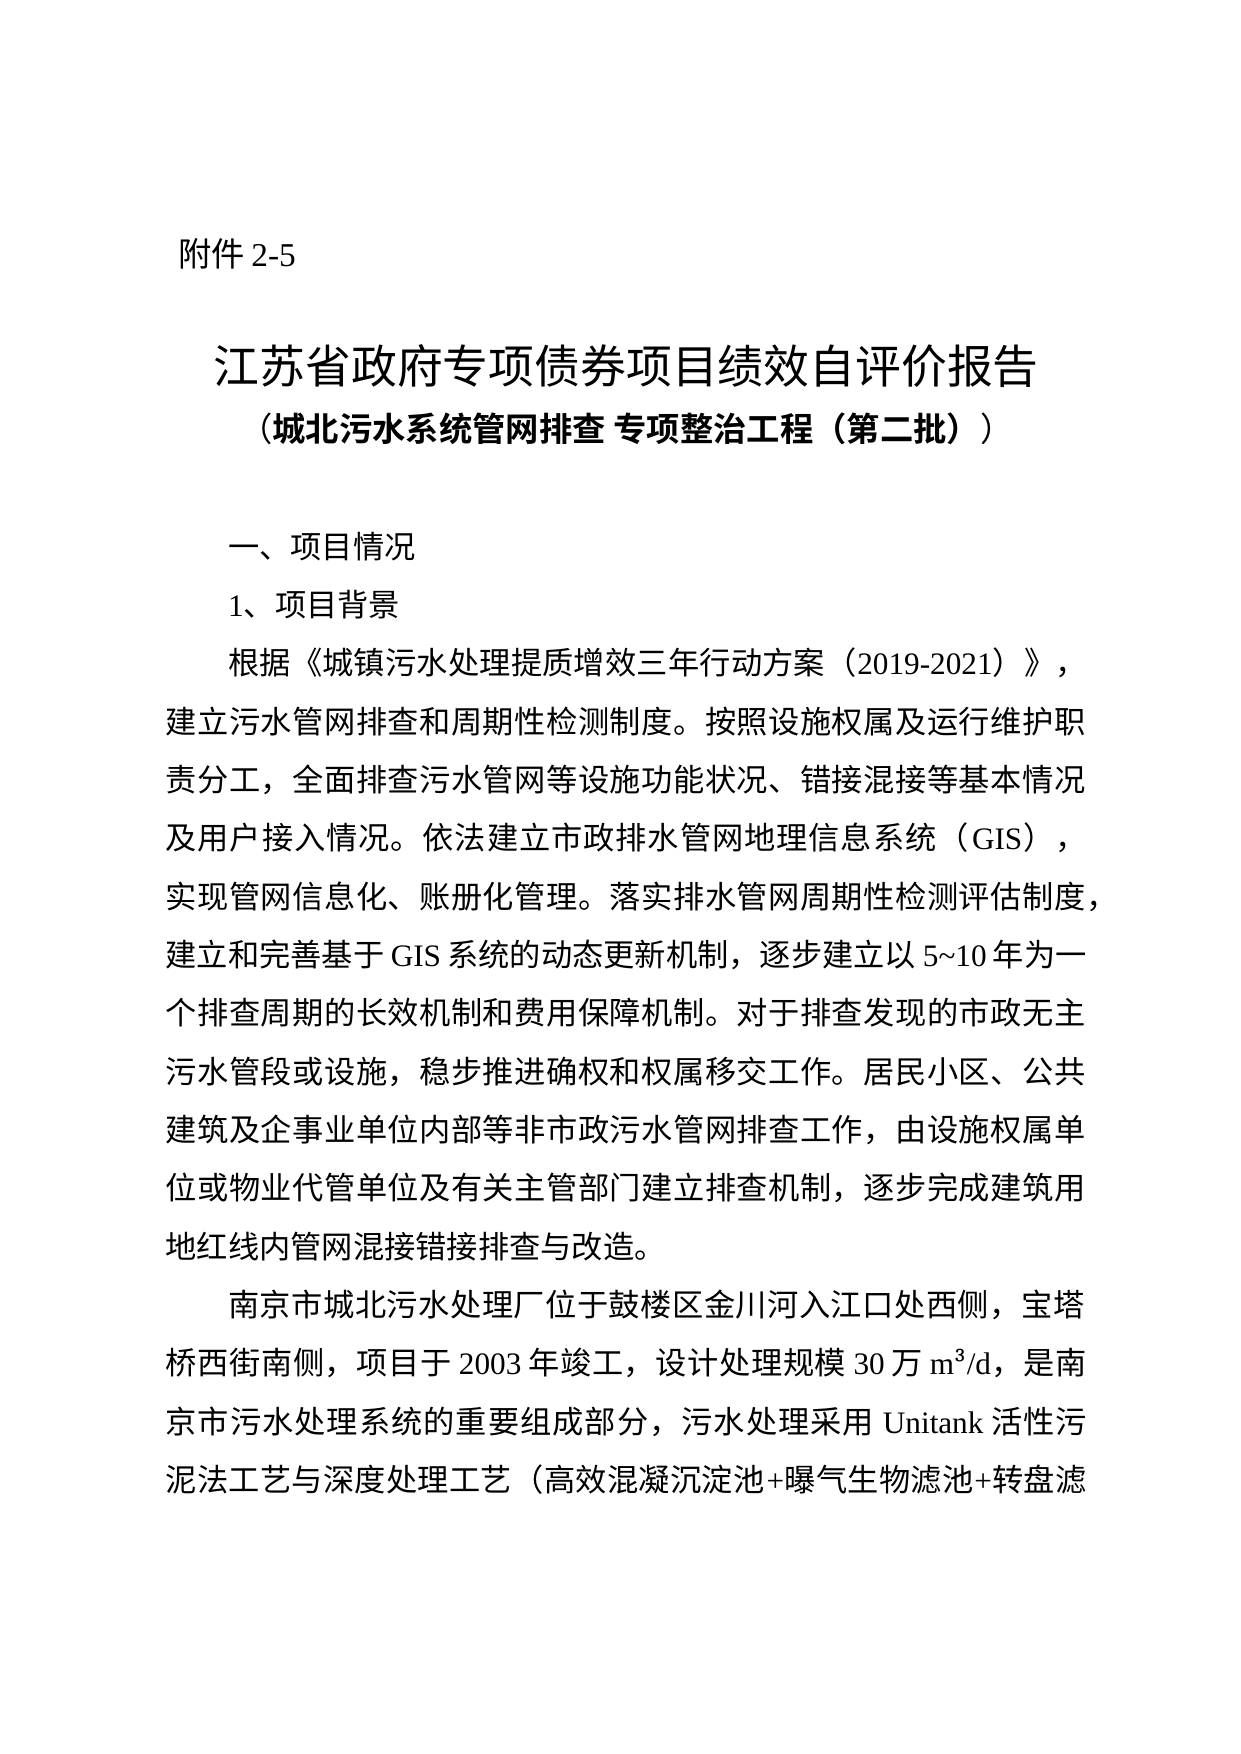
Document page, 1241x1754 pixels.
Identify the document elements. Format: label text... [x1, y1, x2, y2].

text （城北污水系统管网排查 专项整治工程（第二批）） [165, 395, 1087, 453]
text 根据《城镇污水处理提质增效三年行动方案（2019-2021）》，建立污水管网排查和周期性检测制度。按照设施权属及运行维护职责分工，全面排查污水管网等设施功能状况、错接混接等基本情况及用户接入情况。依法建立市政排水管网地理信息系统（GIS），实现管网信息化、账册化管理。落实排水管网周期性检测评估制度，建立和完善基于GIS系统的动态更新机制，逐步建立以5~10年为一个排查周期的长效机制和费用保障机制。对于排查发现的市政无主污水管段或设施，稳步推进确权和权属移交工作。居民小区、公共建筑及企事业单位内部等非市政污水管网排查工作，由设施权属单位或物业代管单位及有关主管部门建立排查机制，逐步完成建筑用地红线内管网混接错接排查与改造。 [165, 628, 1087, 1270]
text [165, 1270, 1087, 1503]
list 项目情况 [165, 511, 1087, 570]
text 江苏省政府专项债券项目绩效自评价报告 [165, 336, 1087, 395]
text 附件2-5 [178, 219, 1087, 278]
text 1、项目背景 [165, 570, 1087, 628]
